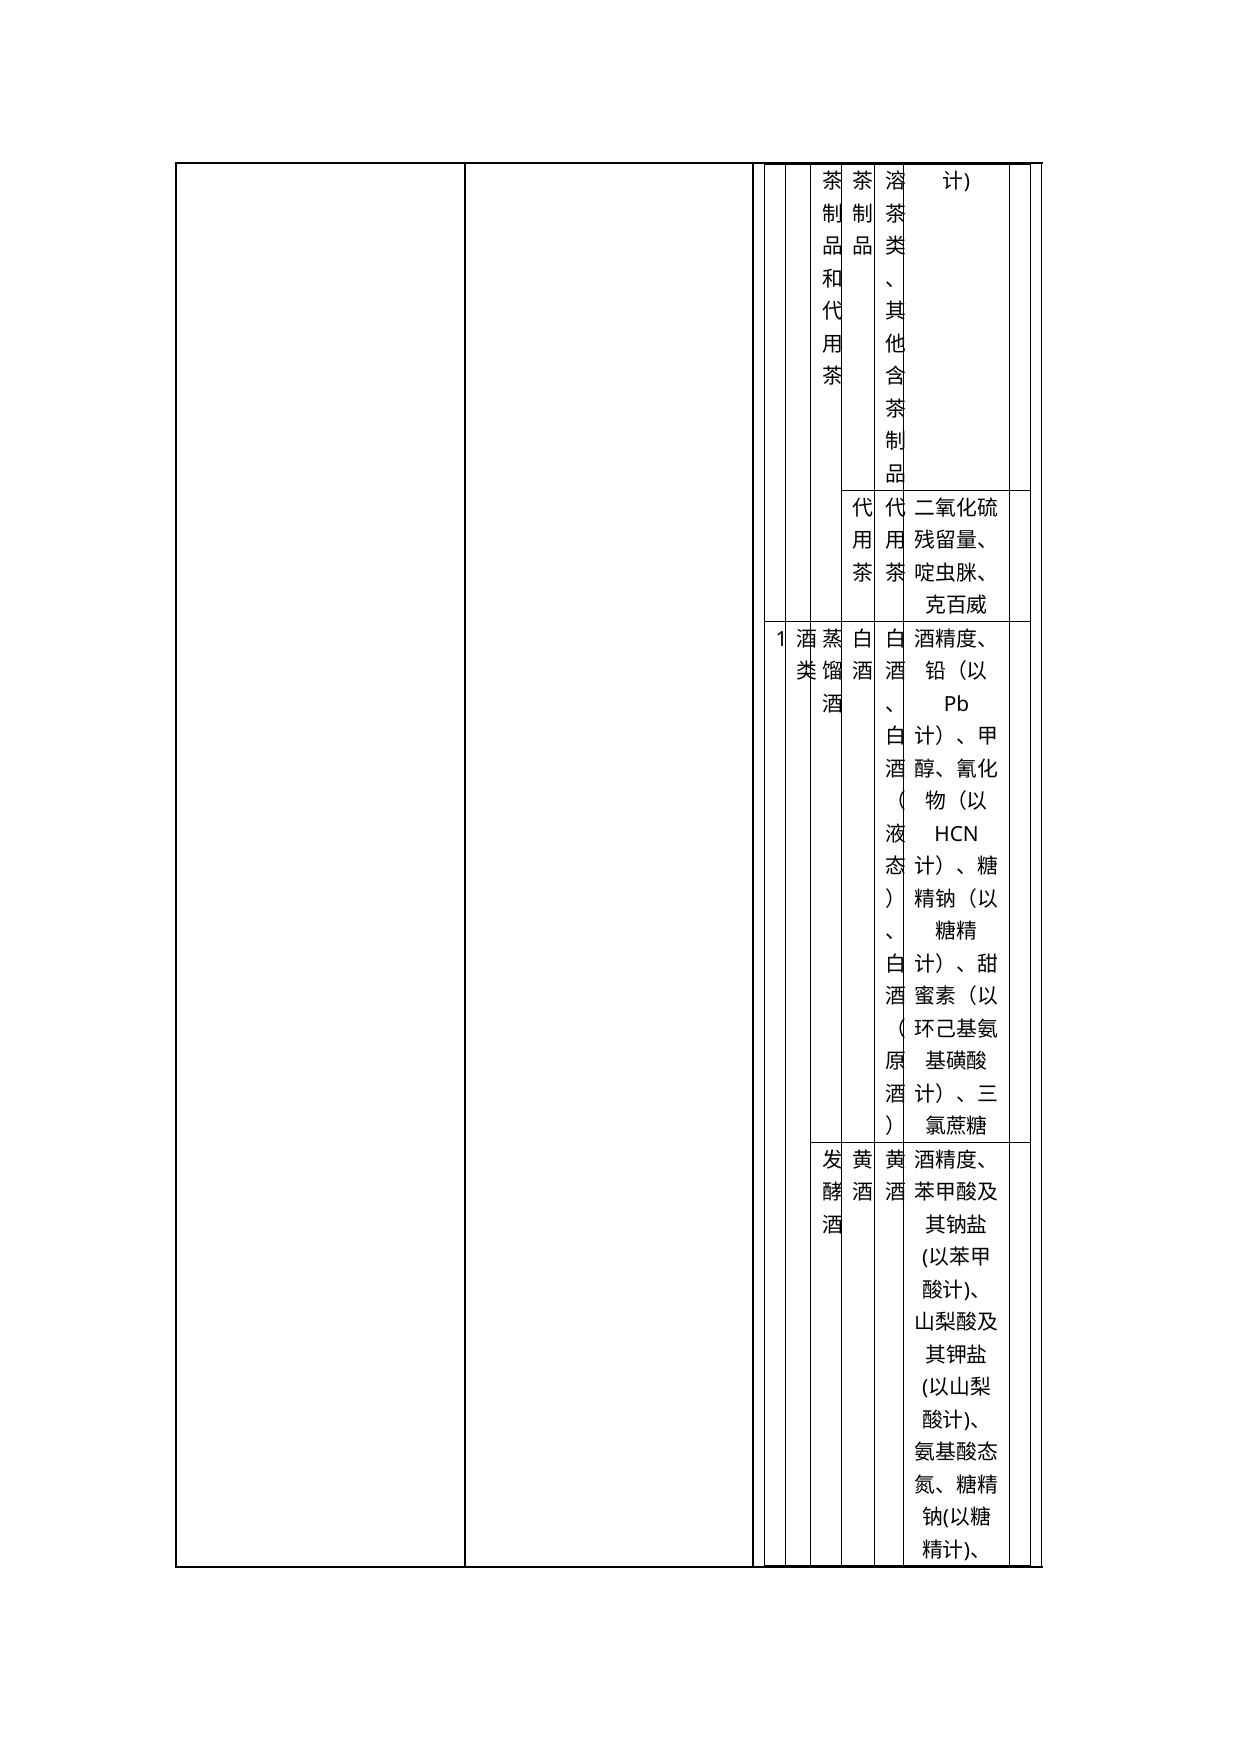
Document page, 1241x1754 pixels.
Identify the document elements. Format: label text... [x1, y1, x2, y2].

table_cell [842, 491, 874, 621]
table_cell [904, 165, 1009, 490]
table_cell [466, 164, 752, 1566]
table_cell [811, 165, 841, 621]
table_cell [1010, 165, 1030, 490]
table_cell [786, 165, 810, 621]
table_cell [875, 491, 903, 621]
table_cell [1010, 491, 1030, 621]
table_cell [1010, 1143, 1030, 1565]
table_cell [786, 622, 810, 1565]
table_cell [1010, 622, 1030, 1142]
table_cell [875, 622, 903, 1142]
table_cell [765, 622, 785, 1565]
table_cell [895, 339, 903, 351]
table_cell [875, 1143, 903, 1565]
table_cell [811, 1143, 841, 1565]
table_cell 1 [177, 164, 464, 1566]
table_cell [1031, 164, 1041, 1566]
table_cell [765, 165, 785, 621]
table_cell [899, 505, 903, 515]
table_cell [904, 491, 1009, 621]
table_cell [904, 1143, 1009, 1565]
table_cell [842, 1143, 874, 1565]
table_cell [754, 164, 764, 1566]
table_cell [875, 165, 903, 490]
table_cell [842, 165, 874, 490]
